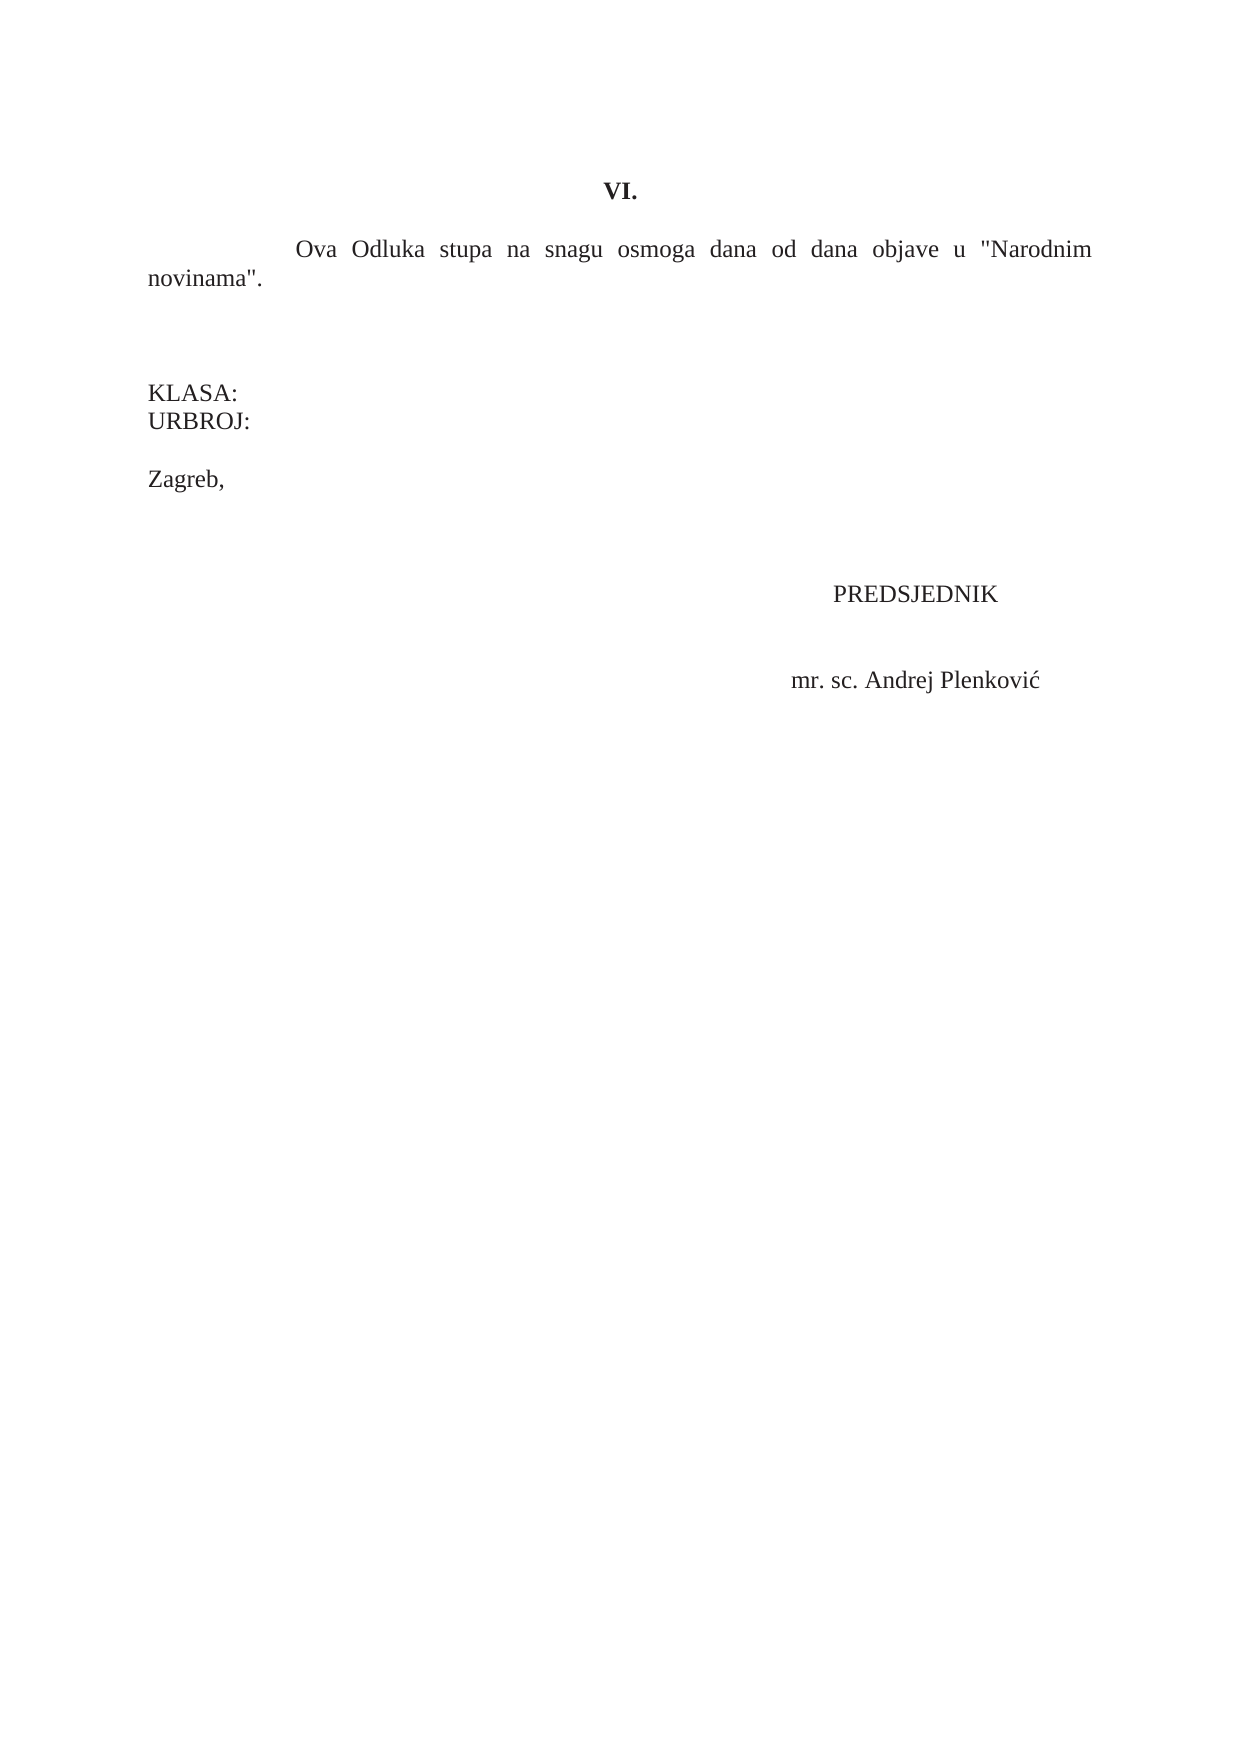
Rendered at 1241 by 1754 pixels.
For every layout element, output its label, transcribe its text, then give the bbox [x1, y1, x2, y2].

text Ova Odluka stupa na snagu osmoga dana od dana objave u "Narodnim novinama". [148, 234, 1093, 291]
text VI. [148, 176, 1093, 205]
text URBROJ: [148, 406, 1093, 435]
text mr. sc. Andrej Plenković [148, 665, 1093, 694]
text KLASA: [148, 378, 1093, 406]
text PREDSJEDNIK [148, 579, 1093, 636]
text Zagreb, [148, 464, 1093, 493]
